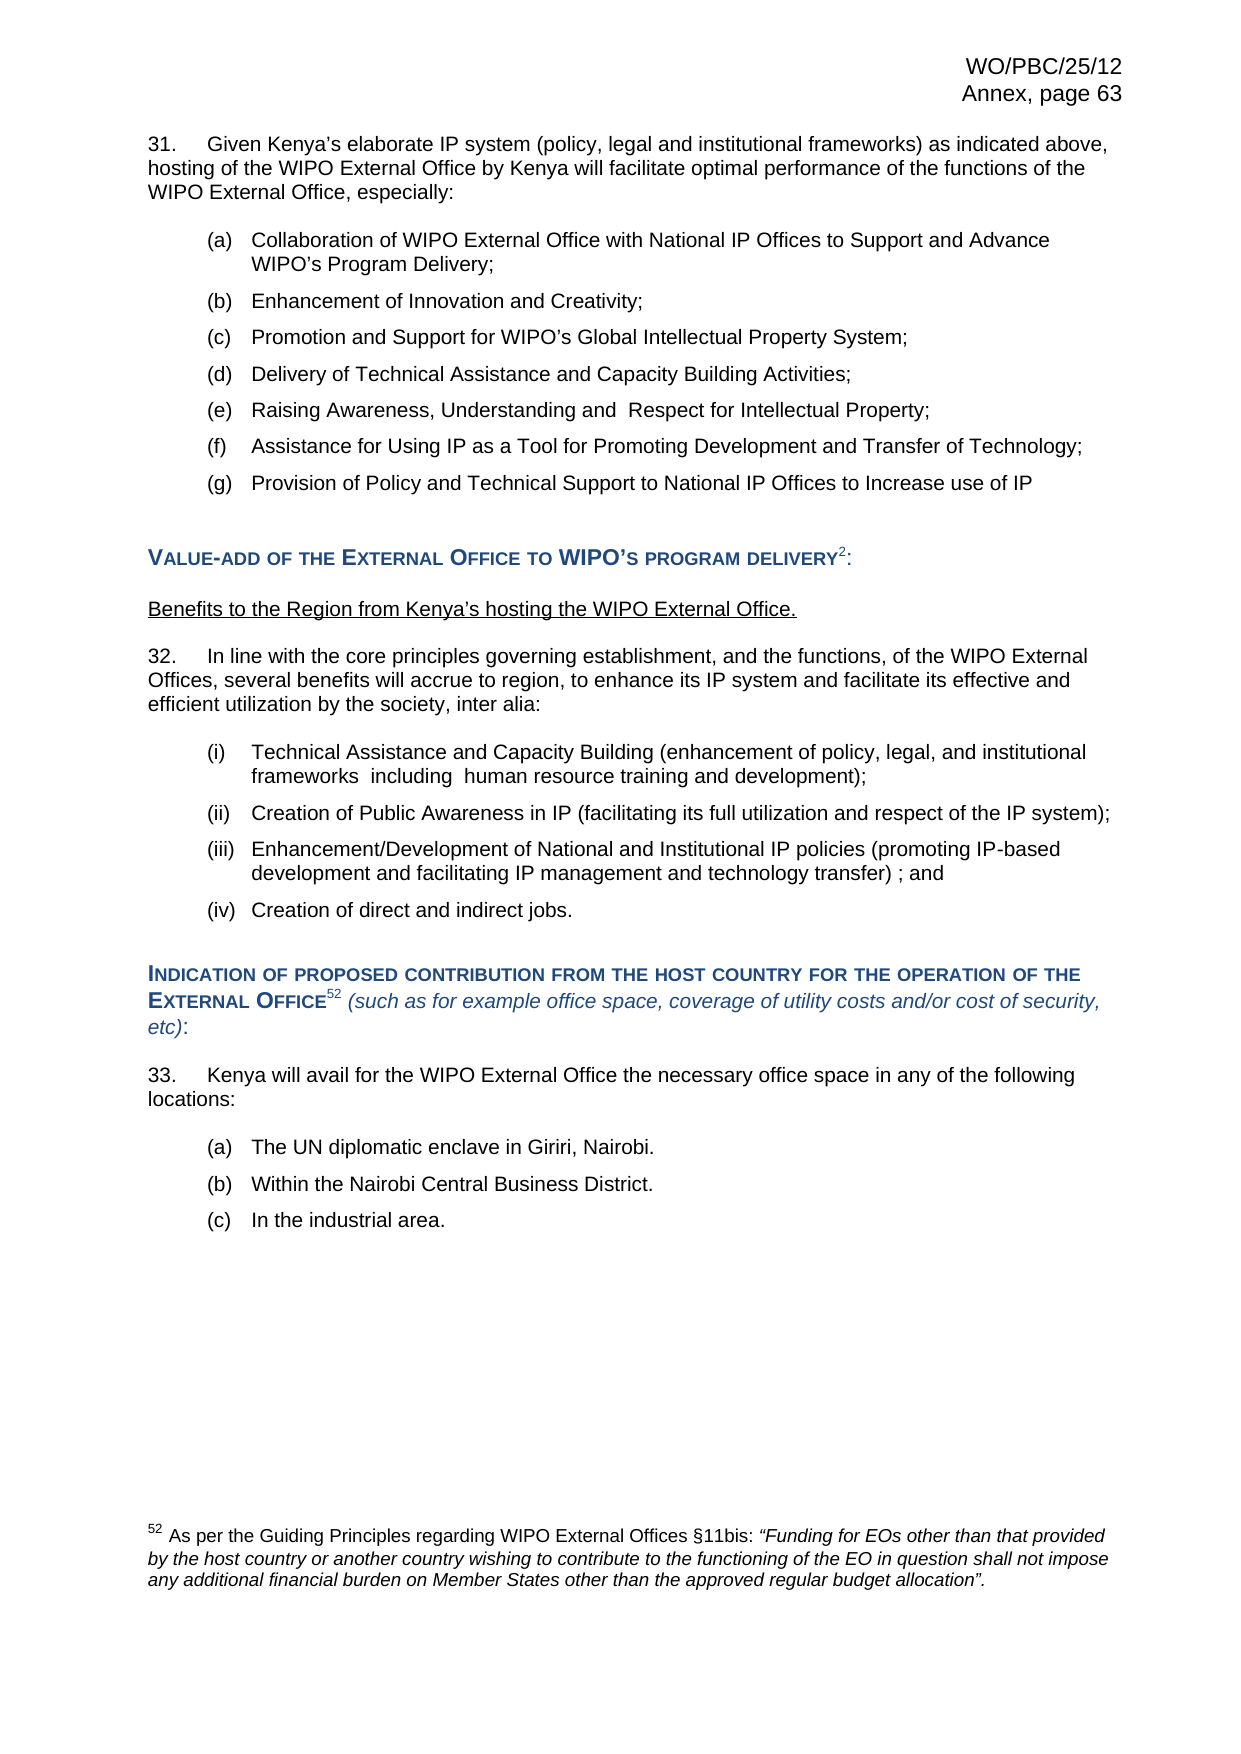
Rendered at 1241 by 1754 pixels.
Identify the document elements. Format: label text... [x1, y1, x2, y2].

text Indication of proposed contribution from the host country for the operation of the External Office (such as for example office space, coverage of utility costs and/or cost of security, etc): [148, 960, 1122, 1039]
list Enhancement of Innovation and Creativity; [207, 288, 1122, 312]
list Delivery of Technical Assistance and Capacity Building Activities; [207, 361, 1122, 385]
list Enhancement/Development of National and Institutional IP policies (promoting IP-based development and facilitating IP management and technology transfer) ; and [207, 837, 1122, 885]
list In the industrial area. [207, 1208, 1122, 1232]
list Promotion and Support for WIPO’s Global Intellectual Property System; [207, 325, 1122, 349]
text Benefits to the Region from Kenya’s hosting the WIPO External Office. [148, 596, 1122, 620]
list Within the Nairobi Central Business District. [207, 1172, 1122, 1196]
list The UN diplomatic enclave in Giriri, Nairobi. [207, 1135, 1122, 1159]
list Assistance for Using IP as a Tool for Promoting Development and Transfer of Technology; [207, 434, 1122, 458]
list Creation of direct and indirect jobs. [207, 897, 1122, 921]
text Value-add of the External Office to WIPO’s program delivery2: [148, 544, 1122, 570]
list Raising Awareness, Understanding and Respect for Intellectual Property; [207, 398, 1122, 422]
list Collaboration of WIPO External Office with National IP Offices to Support and Advance WIPO’s Program Delivery; [207, 228, 1122, 276]
list Creation of Public Awareness in IP (facilitating its full utilization and respect of the IP system); [207, 801, 1122, 824]
list Given Kenya’s elaborate IP system (policy, legal and institutional frameworks) as indicated above, hosting of the WIPO External Office by Kenya will facilitate optimal performance of the functions of the WIPO External Office, especially: [148, 132, 1122, 204]
list Technical Assistance and Capacity Building (enhancement of policy, legal, and institutional frameworks including human resource training and development); [207, 740, 1122, 788]
list Kenya will avail for the WIPO External Office the necessary office space in any of the following locations: [148, 1063, 1122, 1111]
list In line with the core principles governing establishment, and the functions, of the WIPO External Offices, several benefits will accrue to region, to enhance its IP system and facilitate its effective and efficient utilization by the society, inter alia: [148, 644, 1122, 716]
list Provision of Policy and Technical Support to National IP Offices to Increase use of IP [207, 471, 1122, 495]
